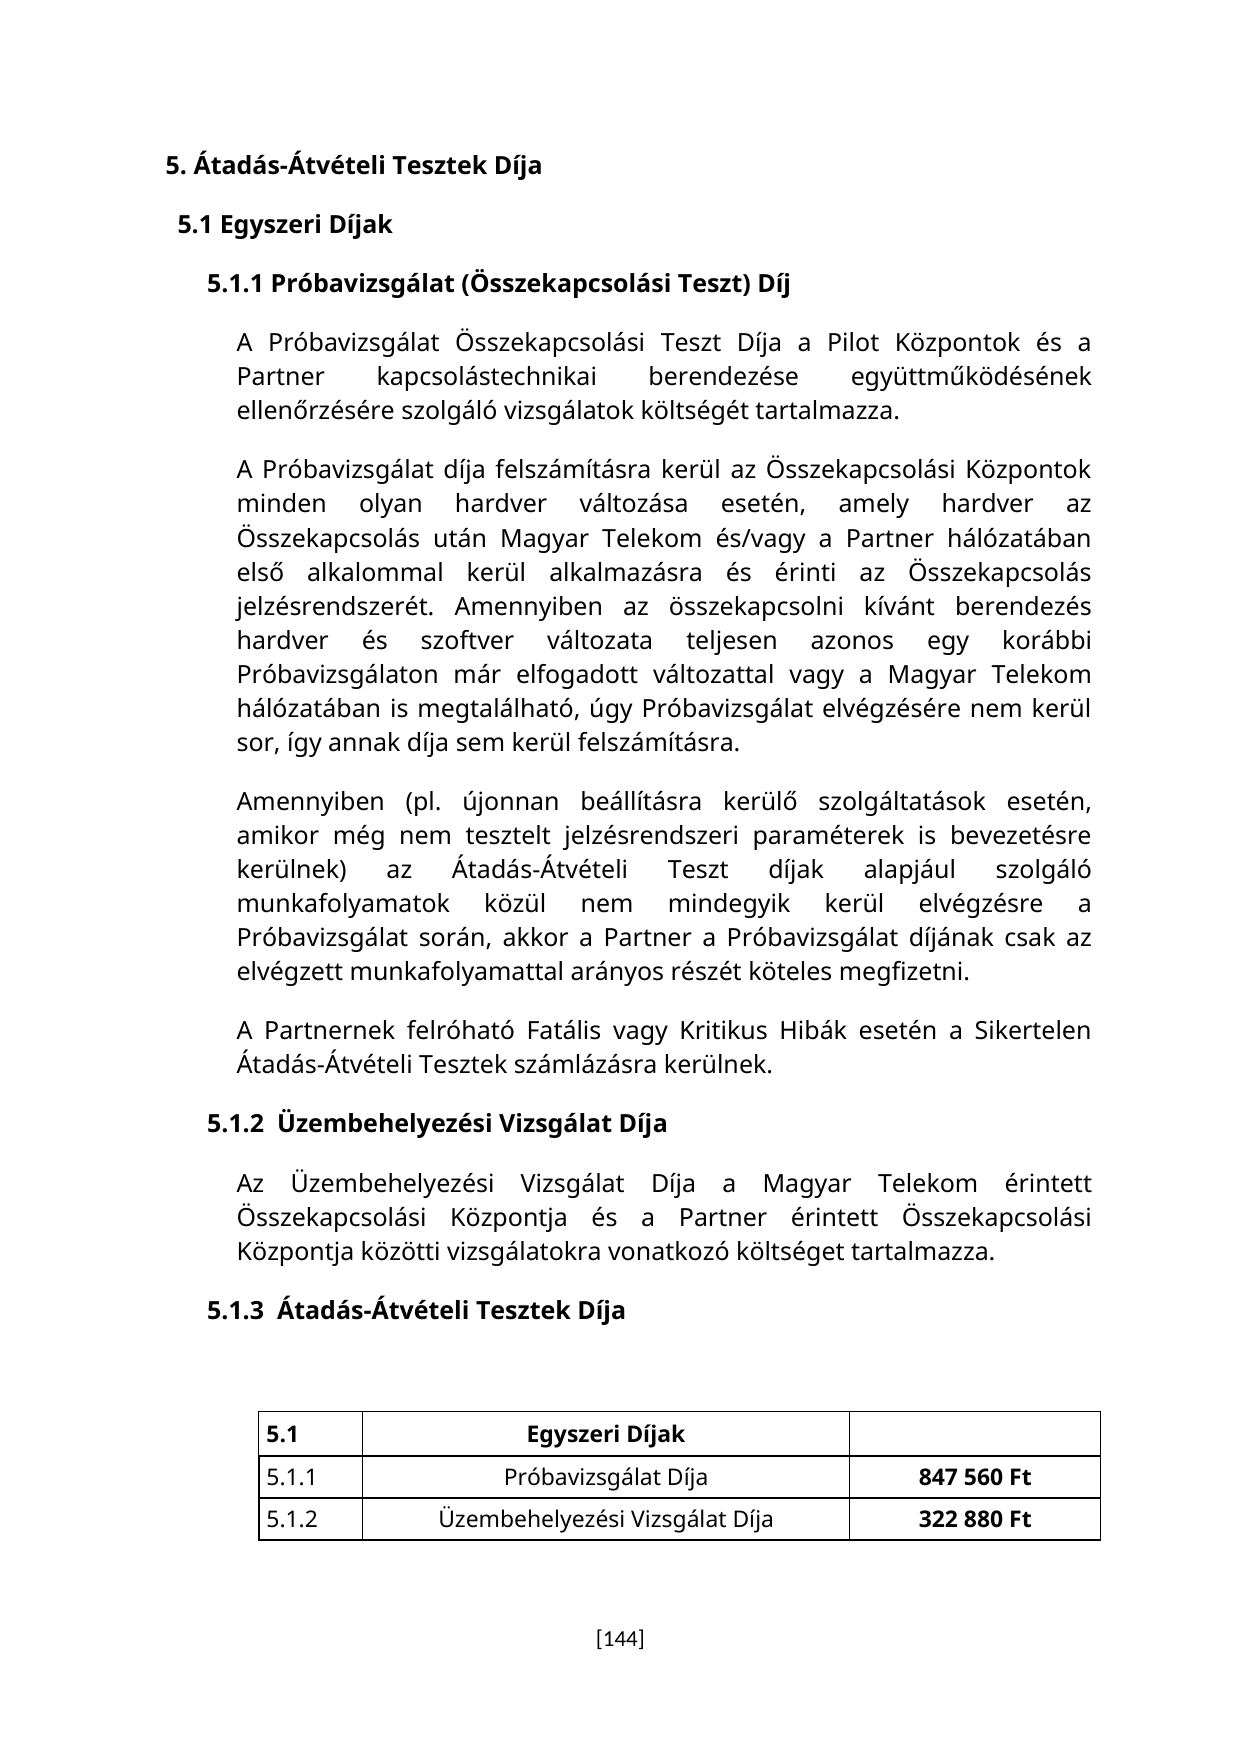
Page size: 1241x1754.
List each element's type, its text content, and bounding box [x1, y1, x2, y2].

subtitle 5.1.3 Átadás-Átvételi Tesztek Díja [207, 1292, 1092, 1326]
subtitle 5.1.1 Próbavizsgálat (Összekapcsolási Teszt) Díj [207, 266, 1092, 300]
subtitle 5.1 Egyszeri Díjak [177, 207, 1092, 241]
text Az Üzembehelyezési Vizsgálat Díja a Magyar Telekom érintett Összekapcsolási Központja és a Partner érintett Összekapcsolási Központja közötti vizsgálatokra vonatkozó költséget tartalmazza. [236, 1165, 1092, 1267]
text Amennyiben (pl. újonnan beállításra kerülő szolgáltatások esetén, amikor még nem tesztelt jelzésrendszeri paraméterek is bevezetésre kerülnek) az Átadás-Átvételi Teszt díjak alapjául szolgáló munkafolyamatok közül nem mindegyik kerül elvégzésre a Próbavizsgálat során, akkor a Partner a Próbavizsgálat díjának csak az elvégzett munkafolyamattal arányos részét köteles megfizetni. [236, 784, 1092, 988]
table_header 5.1 [259, 1412, 362, 1455]
table_cell Üzembehelyezési Vizsgálat Díja [363, 1499, 849, 1539]
table_header Egyszeri Díjak [363, 1412, 849, 1455]
table_cell 5.1.2 [260, 1499, 362, 1539]
text A Próbavizsgálat Összekapcsolási Teszt Díja a Pilot Központok és a Partner kapcsolástechnikai berendezése együttműködésének ellenőrzésére szolgáló vizsgálatok költségét tartalmazza. [236, 325, 1092, 427]
table_header [850, 1412, 1100, 1455]
subtitle 5.1.2 Üzembehelyezési Vizsgálat Díja [207, 1106, 1092, 1140]
subtitle 5. Átadás-Átvételi Tesztek Díja [165, 148, 1092, 182]
table_cell 5.1.1 [260, 1457, 362, 1497]
text A Próbavizsgálat díja felszámításra kerül az Összekapcsolási Központok minden olyan hardver változása esetén, amely hardver az Összekapcsolás után Magyar Telekom és/vagy a Partner hálózatában első alkalommal kerül alkalmazásra és érinti az Összekapcsolás jelzésrendszerét. Amennyiben az összekapcsolni kívánt berendezés hardver és szoftver változata teljesen azonos egy korábbi Próbavizsgálaton már elfogadott változattal vagy a Magyar Telekom hálózatában is megtalálható, úgy Próbavizsgálat elvégzésére nem kerül sor, így annak díja sem kerül felszámításra. [236, 452, 1092, 759]
table_cell Próbavizsgálat Díja [363, 1457, 849, 1497]
table_cell 322 880 Ft [850, 1499, 1100, 1539]
table_cell 847 560 Ft [850, 1457, 1100, 1497]
text A Partnernek felróható Fatális vagy Kritikus Hibák esetén a Sikertelen Átadás-Átvételi Tesztek számlázásra kerülnek. [236, 1013, 1092, 1081]
